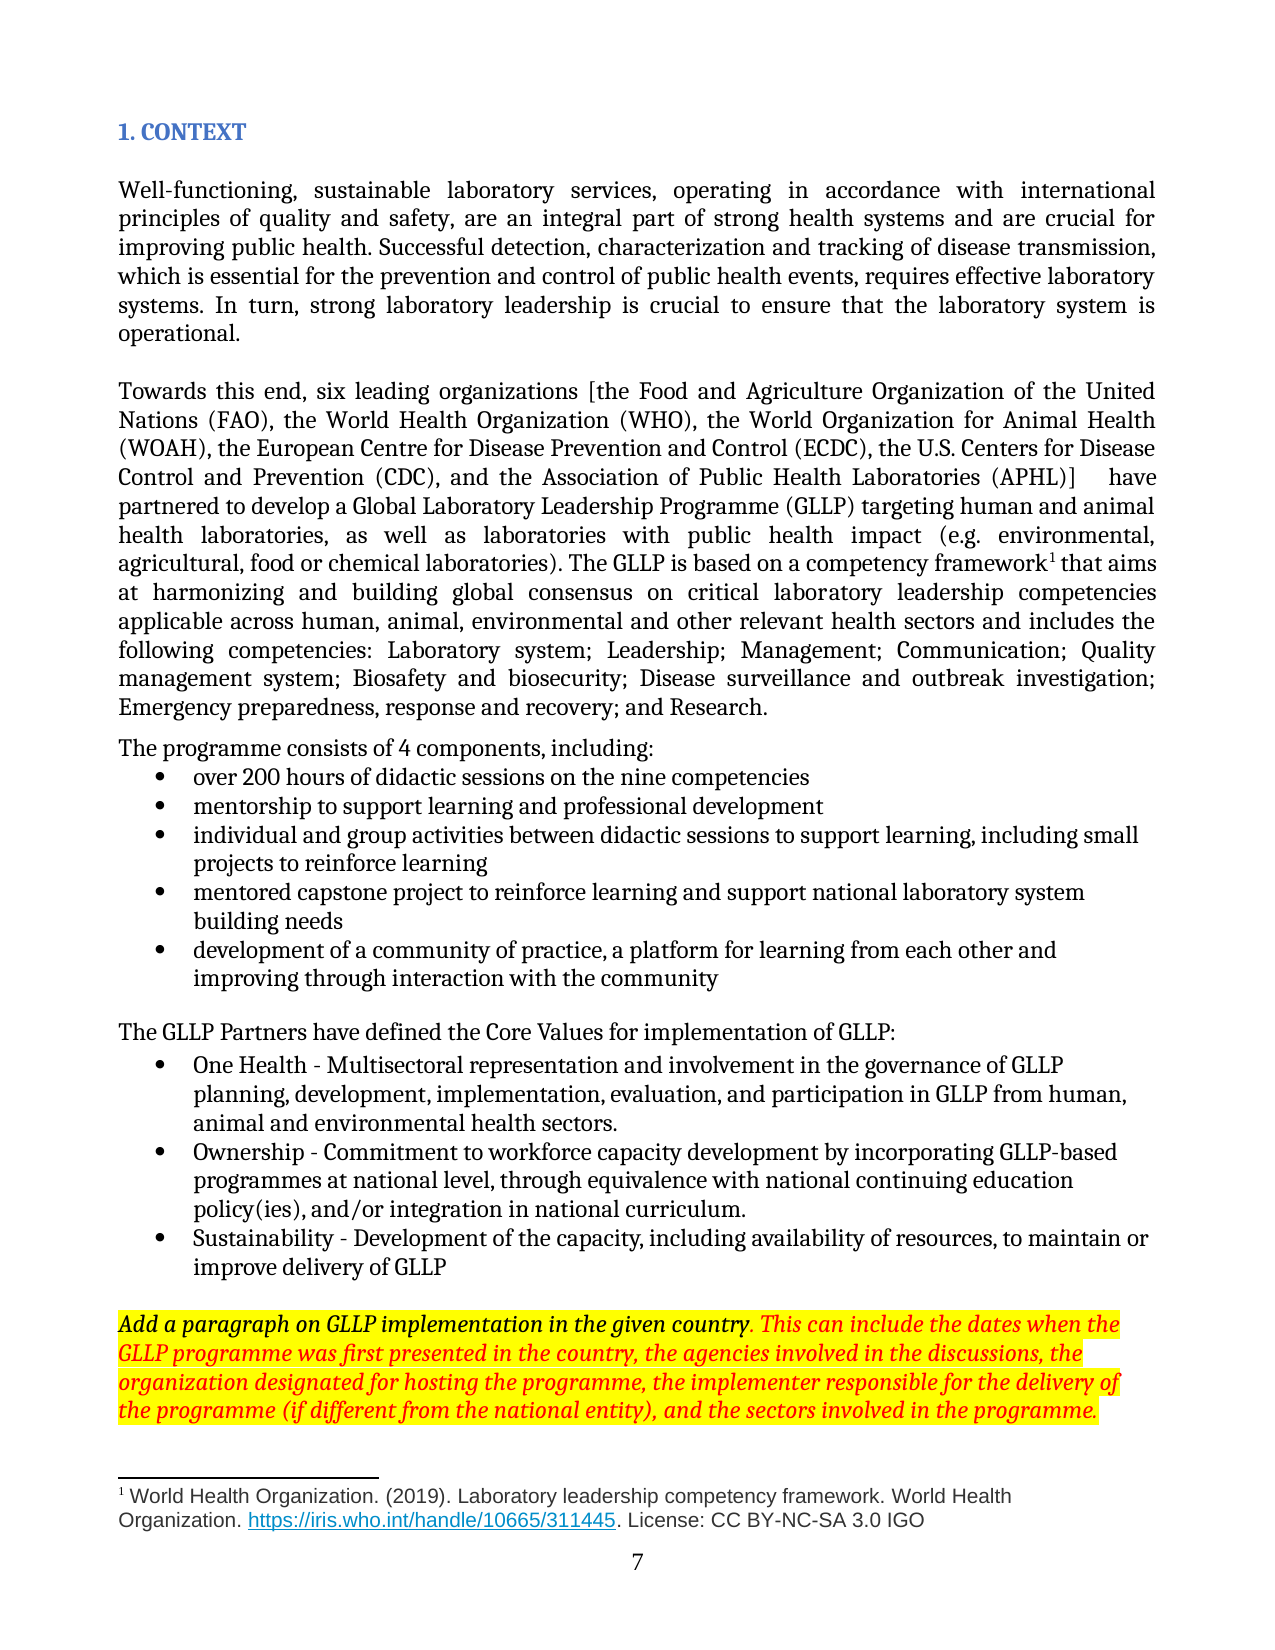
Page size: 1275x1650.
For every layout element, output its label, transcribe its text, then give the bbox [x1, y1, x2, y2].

list One Health - Multisectoral representation and involvement in the governance of GLLP planning, development, implementation, evaluation, and participation in GLLP from human, animal and environmental health sectors. [156, 1051, 1157, 1137]
list individual and group activities between didactic sessions to support learning, including small projects to reinforce learning [156, 821, 1157, 878]
text Add a paragraph on GLLP implementation in the given country. This can include the dates when the GLLP programme was first presented in the country, the agencies involved in the discussions, the organization designated for hosting the programme, the implementer responsible for the delivery of the programme (if different from the national entity), and the sectors involved in the programme. [118, 1310, 1157, 1425]
list mentorship to support learning and professional development [156, 792, 1157, 821]
text Towards this end, six leading organizations [the Food and Agriculture Organization of the United Nations (FAO), the World Health Organization (WHO), the World Organization for Animal Health (WOAH), the European Centre for Disease Prevention and Control (ECDC), the U.S. Centers for Disease Control and Prevention (CDC), and the Association of Public Health Laboratories (APHL)] have partnered to develop a Global Laboratory Leadership Programme (GLLP) targeting human and animal health laboratories, as well as laboratories with public health impact (e.g. environmental, agricultural, food or chemical laboratories). The GLLP is based on a competency framework that aims at harmonizing and building global consensus on critical laboratory leadership competencies applicable across human, animal, environmental and other relevant health sectors and includes the following competencies: Laboratory system; Leadership; Management; Communication; Quality management system; Biosafety and biosecurity; Disease surveillance and outbreak investigation; Emergency preparedness, response and recovery; and Research. [118, 377, 1157, 722]
list development of a community of practice, a platform for learning from each other and improving through interaction with the community [156, 936, 1157, 993]
text Well-functioning, sustainable laboratory services, operating in accordance with international principles of quality and safety, are an integral part of strong health systems and are crucial for improving public health. Successful detection, characterization and tracking of disease transmission, which is essential for the prevention and control of public health events, requires effective laboratory systems. In turn, strong laboratory leadership is crucial to ensure that the laboratory system is operational. [118, 176, 1157, 348]
list mentored capstone project to reinforce learning and support national laboratory system building needs [156, 878, 1157, 936]
text The GLLP Partners have defined the Core Values for implementation of GLLP: [118, 1018, 1157, 1047]
list over 200 hours of didactic sessions on the nine competencies [156, 763, 1157, 792]
subtitle 1. CONTEXT [118, 118, 1157, 147]
text The programme consists of 4 components, including: [118, 734, 1157, 763]
list Ownership - Commitment to workforce capacity development by incorporating GLLP-based programmes at national level, through equivalence with national continuing education policy(ies), and/or integration in national curriculum. [156, 1137, 1157, 1224]
list Sustainability - Development of the capacity, including availability of resources, to maintain or improve delivery of GLLP [156, 1224, 1157, 1281]
